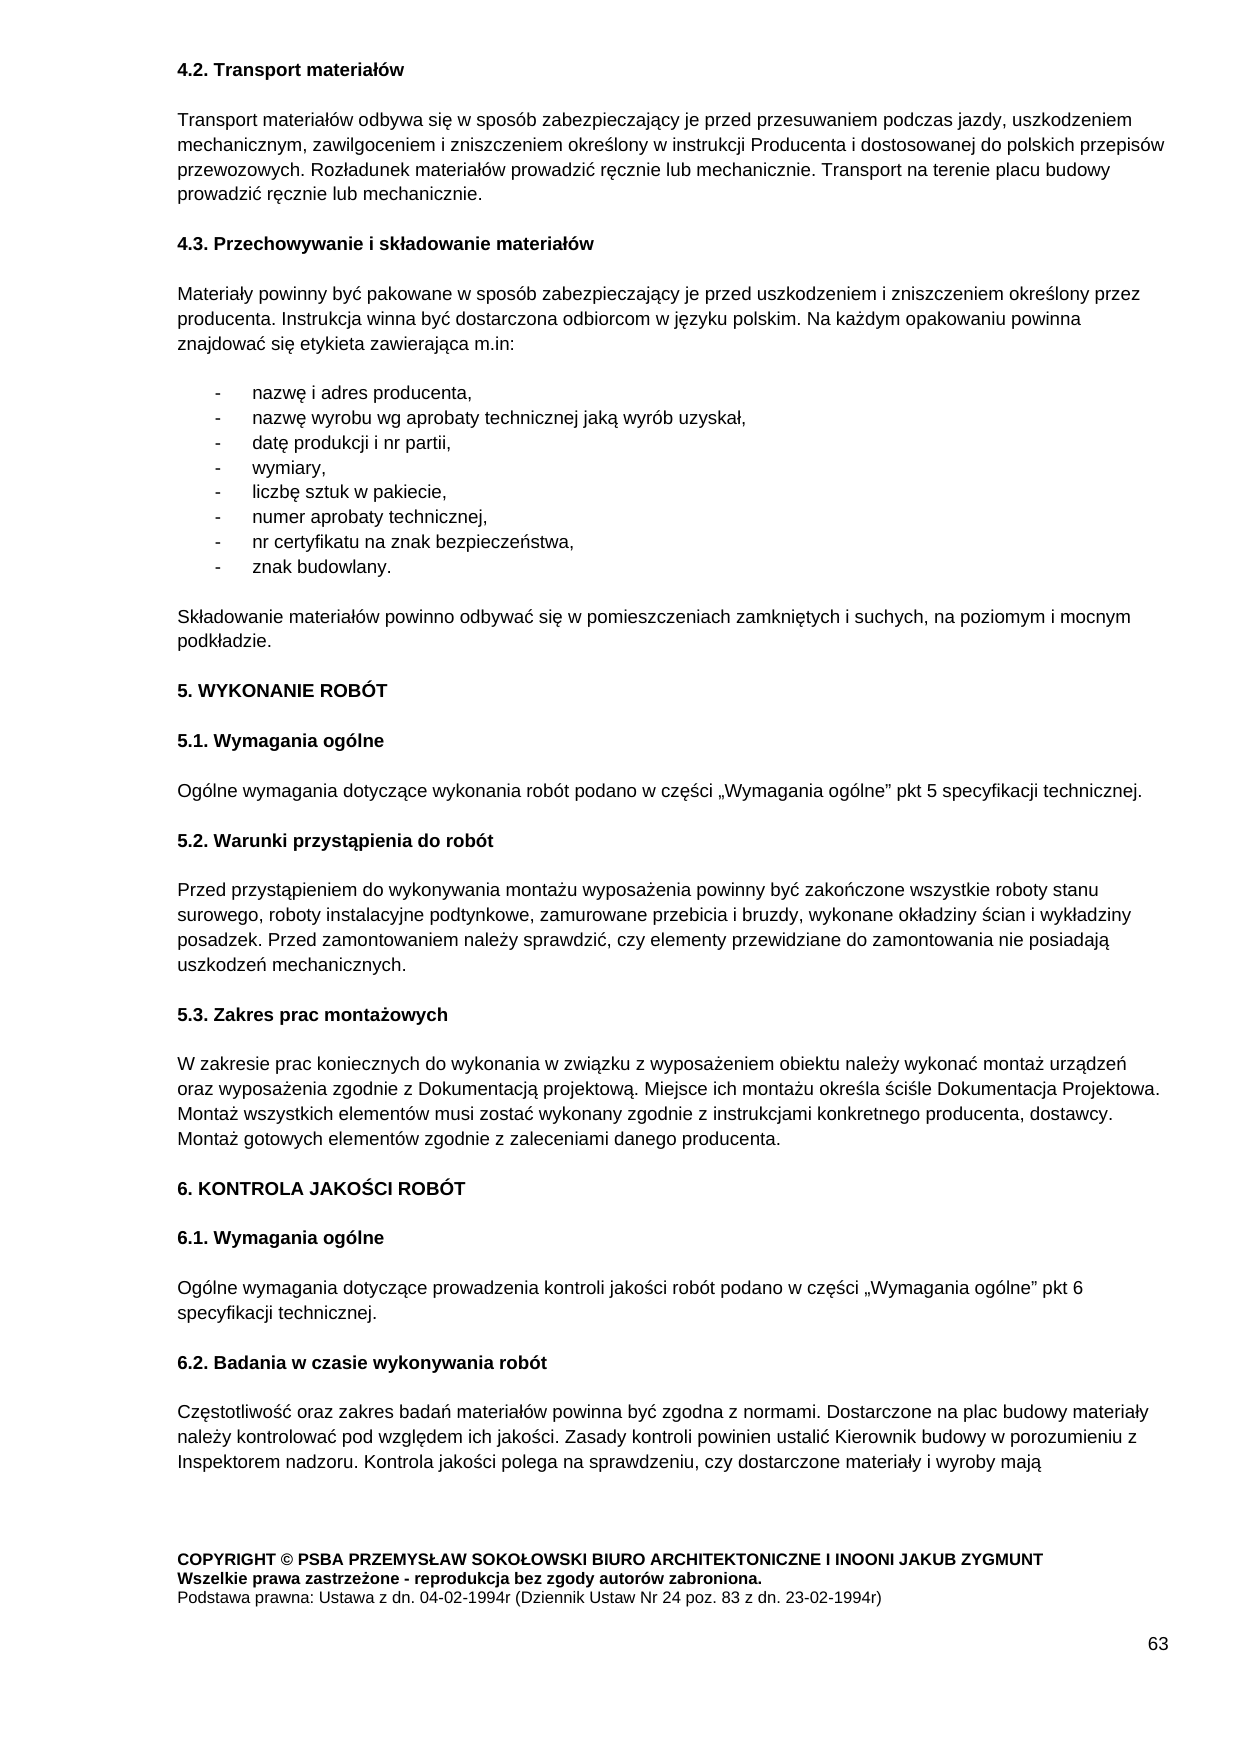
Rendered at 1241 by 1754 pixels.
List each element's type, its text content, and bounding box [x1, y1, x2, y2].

list nazwę wyrobu wg aprobaty technicznej jaką wyrób uzyskał, [214, 407, 1168, 428]
subtitle 6.2. Badania w czasie wykonywania robót [177, 1351, 1168, 1373]
text Ogólne wymagania dotyczące prowadzenia kontroli jakości robót podano w części „Wymagania ogólne” pkt 6 specyfikacji technicznej. [177, 1277, 1168, 1323]
subtitle 5.3. Zakres prac montażowych [177, 1003, 1168, 1025]
text Ogólne wymagania dotyczące wykonania robót podano w części „Wymagania ogólne” pkt 5 specyfikacji technicznej. [177, 779, 1168, 801]
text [177, 1401, 1168, 1472]
list znak budowlany. [214, 556, 1168, 577]
subtitle 6.1. Wymagania ogólne [177, 1227, 1168, 1249]
subtitle 5. WYKONANIE ROBÓT [177, 680, 1168, 702]
text Przed przystąpieniem do wykonywania montażu wyposażenia powinny być zakończone wszystkie roboty stanu surowego, roboty instalacyjne podtynkowe, zamurowane przebicia i bruzdy, wykonane okładziny ścian i wykładziny posadzek. Przed zamontowaniem należy sprawdzić, czy elementy przewidziane do zamontowania nie posiadają uszkodzeń mechanicznych. [177, 879, 1168, 975]
subtitle 5.1. Wymagania ogólne [177, 730, 1168, 751]
list nazwę i adres producenta, [214, 382, 1168, 404]
text Składowanie materiałów powinno odbywać się w pomieszczeniach zamkniętych i suchych, na poziomym i mocnym podkładzie. [177, 605, 1168, 652]
subtitle 4.2. Transport materiałów [177, 59, 1168, 81]
list nr certyfikatu na znak bezpieczeństwa, [214, 531, 1168, 552]
subtitle 5.2. Warunki przystąpienia do robót [177, 829, 1168, 851]
text Transport materiałów odbywa się w sposób zabezpieczający je przed przesuwaniem podczas jazdy, uszkodzeniem mechanicznym, zawilgoceniem i zniszczeniem określony w instrukcji Producenta i dostosowanej do polskich przepisów przewozowych. Rozładunek materiałów prowadzić ręcznie lub mechanicznie. Transport na terenie placu budowy prowadzić ręcznie lub mechanicznie. [177, 109, 1168, 205]
subtitle 4.3. Przechowywanie i składowanie materiałów [177, 233, 1168, 254]
text Materiały powinny być pakowane w sposób zabezpieczający je przed uszkodzeniem i zniszczeniem określony przez producenta. Instrukcja winna być dostarczona odbiorcom w języku polskim. Na każdym opakowaniu powinna znajdować się etykieta zawierająca m.in: [177, 283, 1168, 354]
list liczbę sztuk w pakiecie, [214, 481, 1168, 503]
text W zakresie prac koniecznych do wykonania w związku z wyposażeniem obiektu należy wykonać montaż urządzeń oraz wyposażenia zgodnie z Dokumentacją projektową. Miejsce ich montażu określa ściśle Dokumentacja Projektowa. Montaż wszystkich elementów musi zostać wykonany zgodnie z instrukcjami konkretnego producenta, dostawcy. Montaż gotowych elementów zgodnie z zaleceniami danego producenta. [177, 1053, 1168, 1149]
list numer aprobaty technicznej, [214, 506, 1168, 528]
subtitle 6. KONTROLA JAKOŚCI ROBÓT [177, 1177, 1168, 1199]
list wymiary, [214, 456, 1168, 478]
list datę produkcji i nr partii, [214, 432, 1168, 453]
